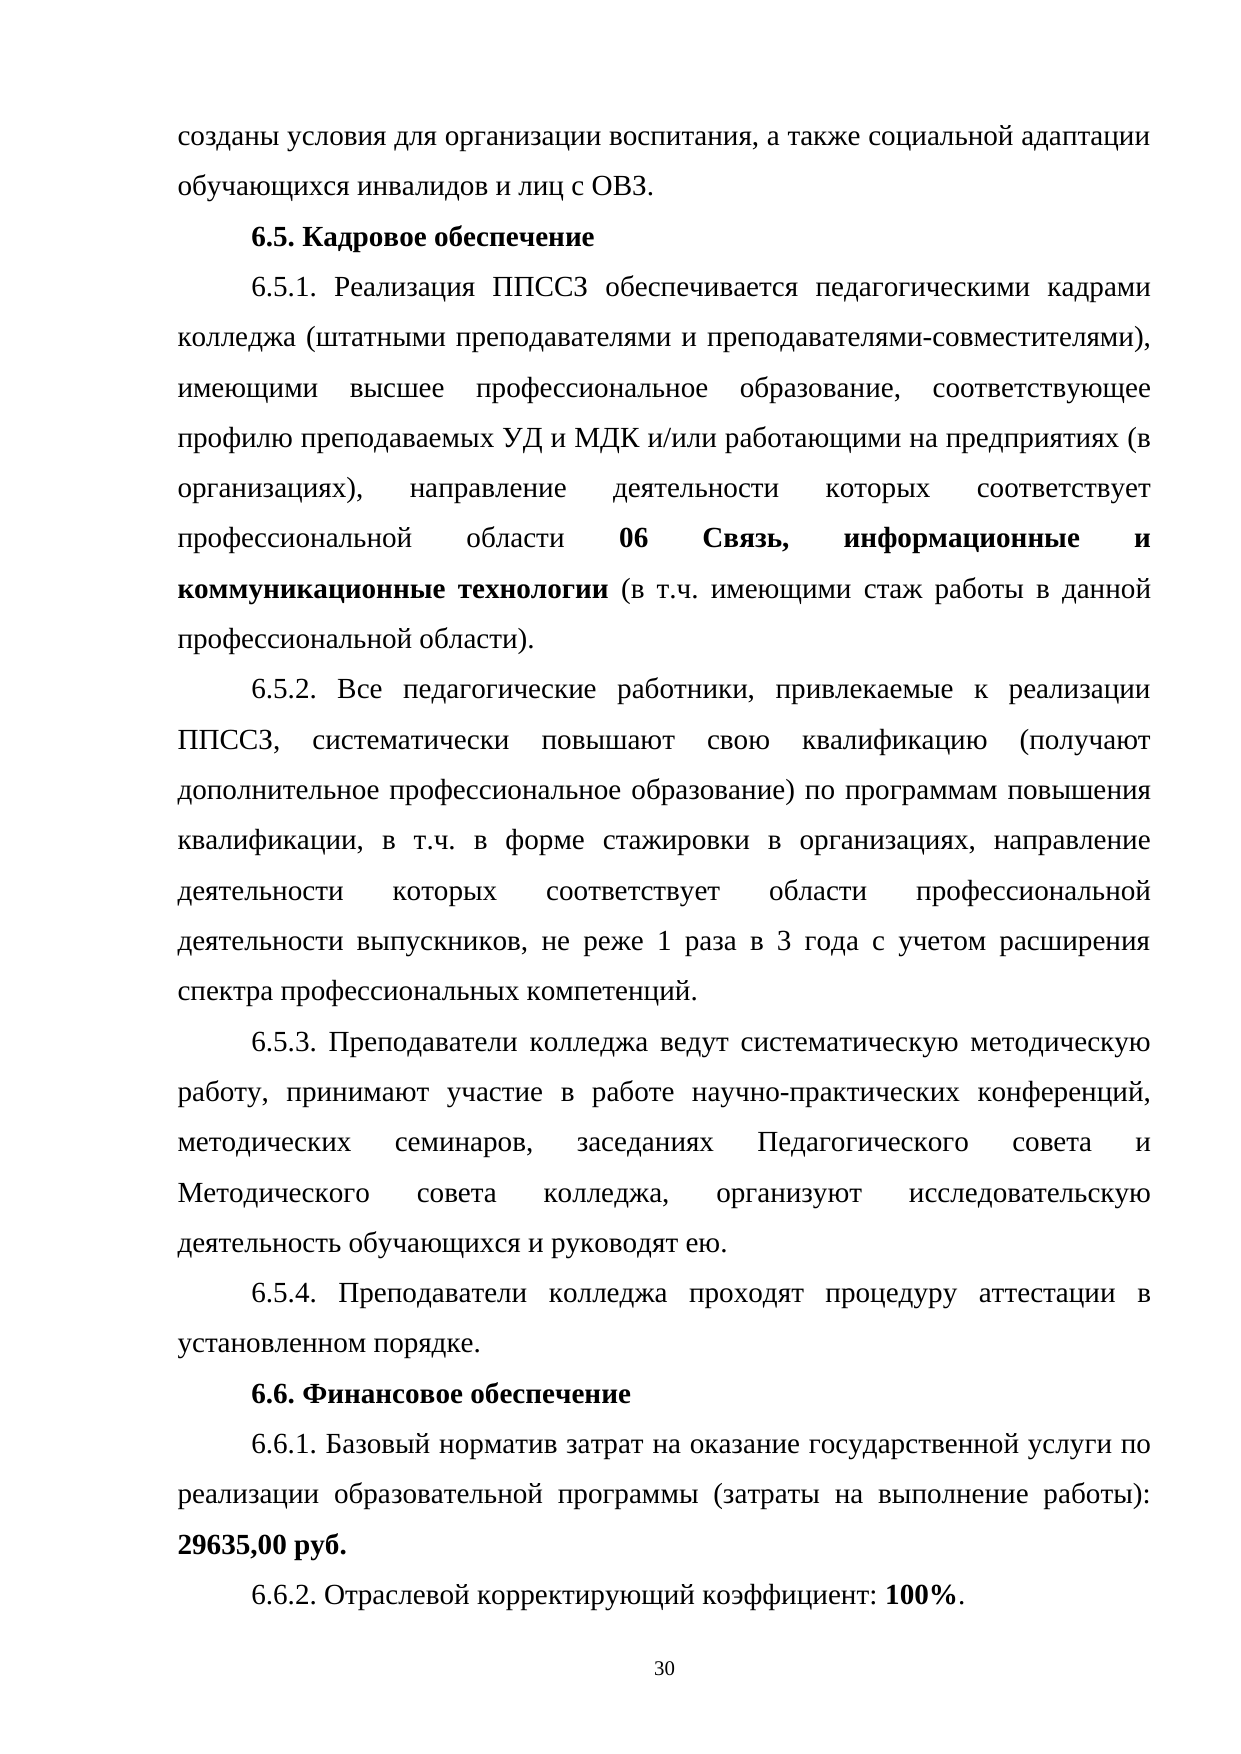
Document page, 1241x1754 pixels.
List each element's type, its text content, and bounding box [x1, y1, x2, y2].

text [177, 118, 1152, 202]
text 6.5.2. Все педагогические работники, привлекаемые к реализации ППССЗ, систематически повышают свою квалификацию (получают дополнительное профессиональное образование) по программам повышения квалификации, в т.ч. в форме стажировки в организациях, направление деятельности которых соответствует области профессиональной деятельности выпускников, не реже 1 раза в 3 года с учетом расширения спектра профессиональных компетенций. [177, 672, 1152, 1007]
text 6.5. Кадровое обеспечение [177, 219, 1152, 252]
text 6.6.2. Отраслевой корректирующий коэффициент: 100%. [177, 1577, 1152, 1611]
text 6.5.1. Реализация ППССЗ обеспечивается педагогическими кадрами колледжа (штатными преподавателями и преподавателями-совместителями), имеющими высшее профессиональное образование, соответствующее профилю преподаваемых УД и МДК и/или работающими на предприятиях (в организациях), направление деятельности которых соответствует профессиональной области 06 Связь, информационные и коммуникационные технологии (в т.ч. имеющими стаж работы в данной профессиональной области). [177, 269, 1152, 655]
text 6.5.4. Преподаватели колледжа проходят процедуру аттестации в установленном порядке. [177, 1275, 1152, 1359]
text 6.6.1. Базовый норматив затрат на оказание государственной услуги по реализации образовательной программы (затраты на выполнение работы): 29635,00 руб. [177, 1426, 1152, 1560]
text 6.6. Финансовое обеспечение [177, 1376, 1152, 1409]
text 6.5.3. Преподаватели колледжа ведут систематическую методическую работу, принимают участие в работе научно-практических конференций, методических семинаров, заседаниях Педагогического совета и Методического совета колледжа, организуют исследовательскую деятельность обучающихся и руководят ею. [177, 1024, 1152, 1258]
